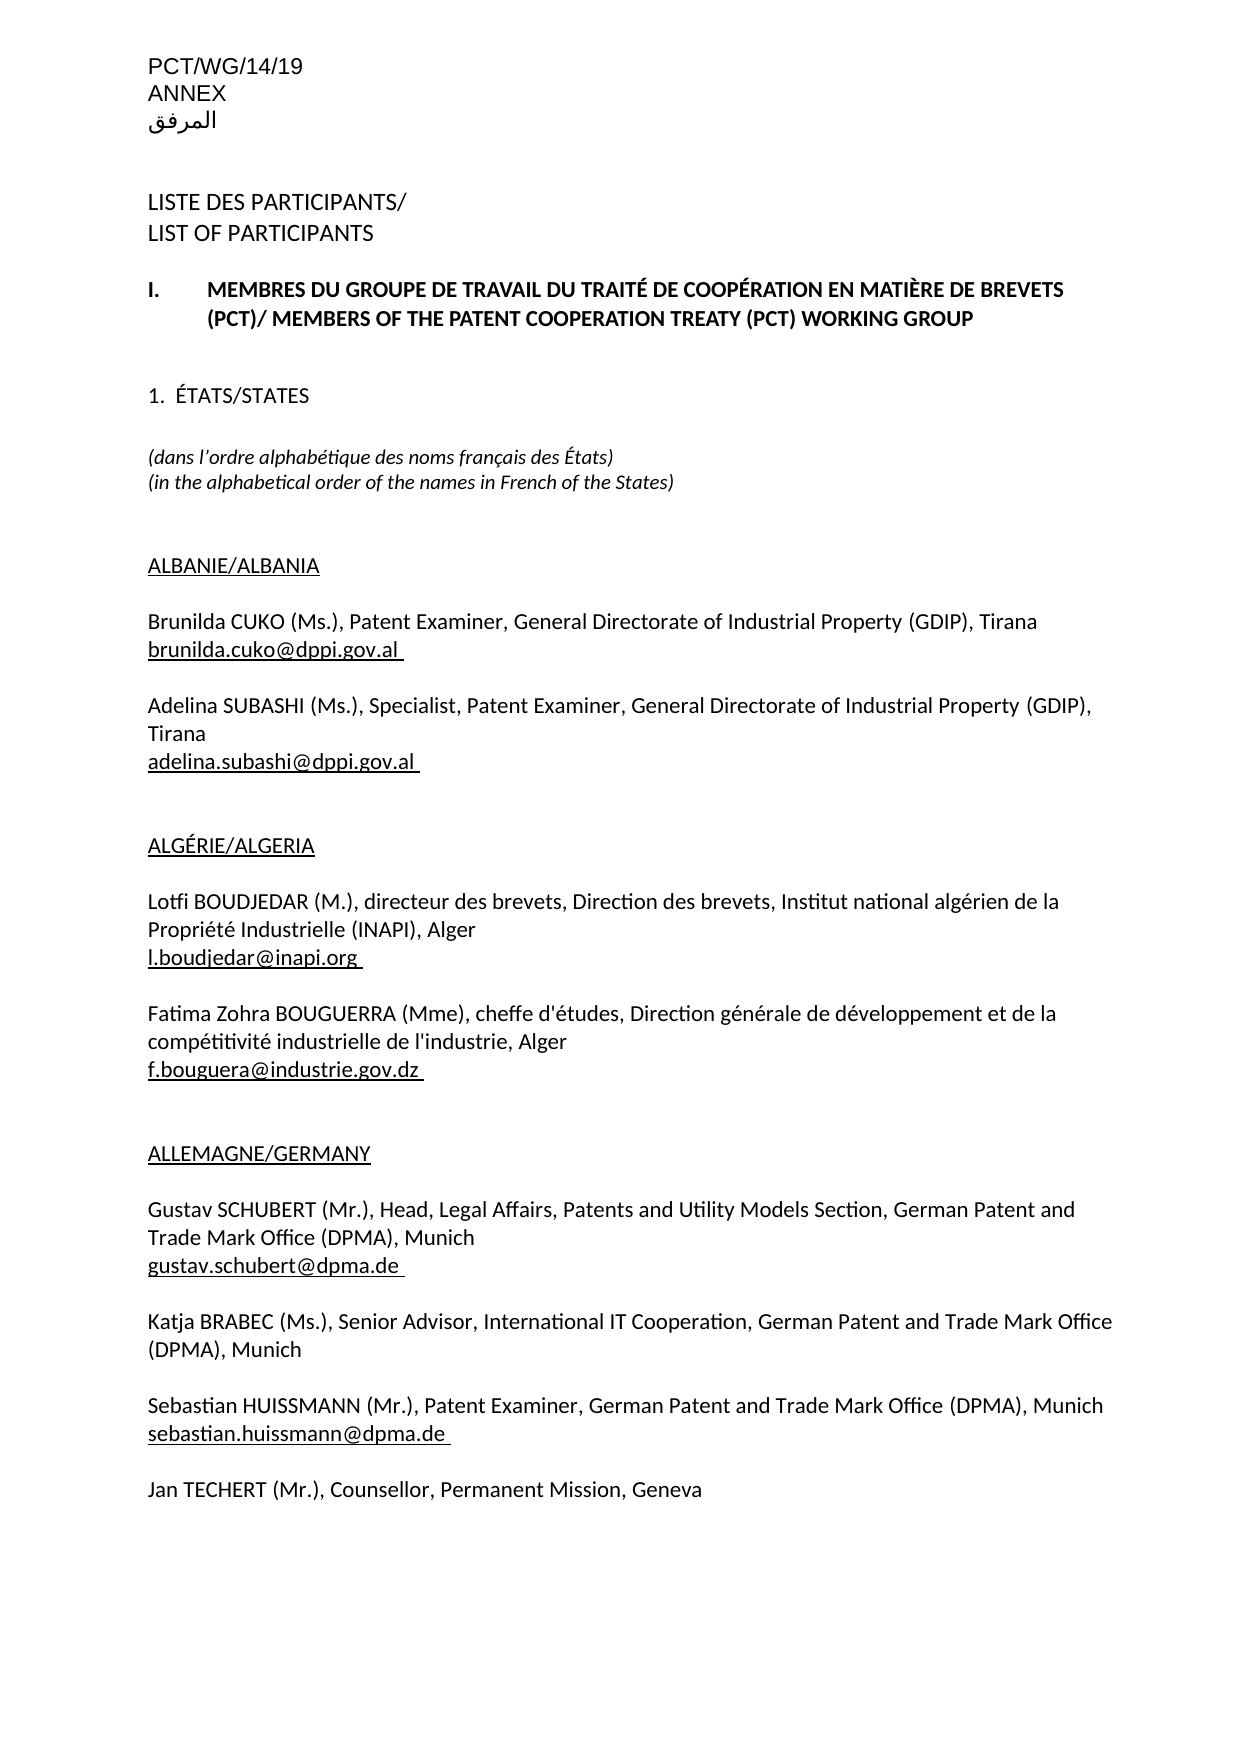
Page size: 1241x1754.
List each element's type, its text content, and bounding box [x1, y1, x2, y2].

text Katja BRABEC (Ms.), Senior Advisor, International IT Cooperation, German Patent and Trade Mark Office (DPMA), Munich [148, 1307, 1122, 1363]
text LIST OF PARTICIPANTS [148, 217, 1122, 248]
text sebastian.huissmann@dpma.de [148, 1419, 1122, 1447]
text ALLEMAGNE/GERMANY [148, 1139, 1122, 1167]
text brunilda.cuko@dppi.gov.al [148, 635, 1122, 663]
subtitle I. Membres du Groupe de travail du Traité de coopération en matière de brevets (PCT)/ Members of the Patent Cooperation Treaty (PCT) Working Group [148, 276, 1122, 332]
text ALBANIE/ALBANIA [148, 551, 1122, 579]
text ALGÉRIE/ALGERIA [148, 831, 1122, 859]
text Jan TECHERT (Mr.), Counsellor, Permanent Mission, Geneva [148, 1476, 1122, 1503]
text adelina.subashi@dppi.gov.al [148, 747, 1122, 775]
text l.boudjedar@inapi.org [148, 943, 1122, 971]
text Adelina SUBASHI (Ms.), Specialist, Patent Examiner, General Directorate of Industrial Property (GDIP), Tirana [148, 691, 1122, 747]
text (dans l’ordre alphabétique des noms français des États) [148, 444, 1122, 469]
text LISTE DES PARTICIPANTS/ [148, 187, 1122, 217]
text Sebastian HUISSMANN (Mr.), Patent Examiner, German Patent and Trade Mark Office (DPMA), Munich [148, 1391, 1122, 1419]
text gustav.schubert@dpma.de [148, 1251, 1122, 1279]
text Fatima Zohra BOUGUERRA (Mme), cheffe d'études, Direction générale de développement et de la compétitivité industrielle de l'industrie, Alger [148, 999, 1122, 1055]
text Lotfi BOUDJEDAR (M.), directeur des brevets, Direction des brevets, Institut national algérien de la Propriété Industrielle (INAPI), Alger [148, 887, 1122, 943]
text Brunilda CUKO (Ms.), Patent Examiner, General Directorate of Industrial Property (GDIP), Tirana [148, 607, 1122, 635]
text (in the alphabetical order of the names in French of the States) [148, 469, 1122, 495]
text Gustav SCHUBERT (Mr.), Head, Legal Affairs, Patents and Utility Models Section, German Patent and Trade Mark Office (DPMA), Munich [148, 1195, 1122, 1251]
text 1. ÉTATS/STATES [148, 382, 1122, 410]
text f.bouguera@industrie.gov.dz [148, 1055, 1122, 1083]
